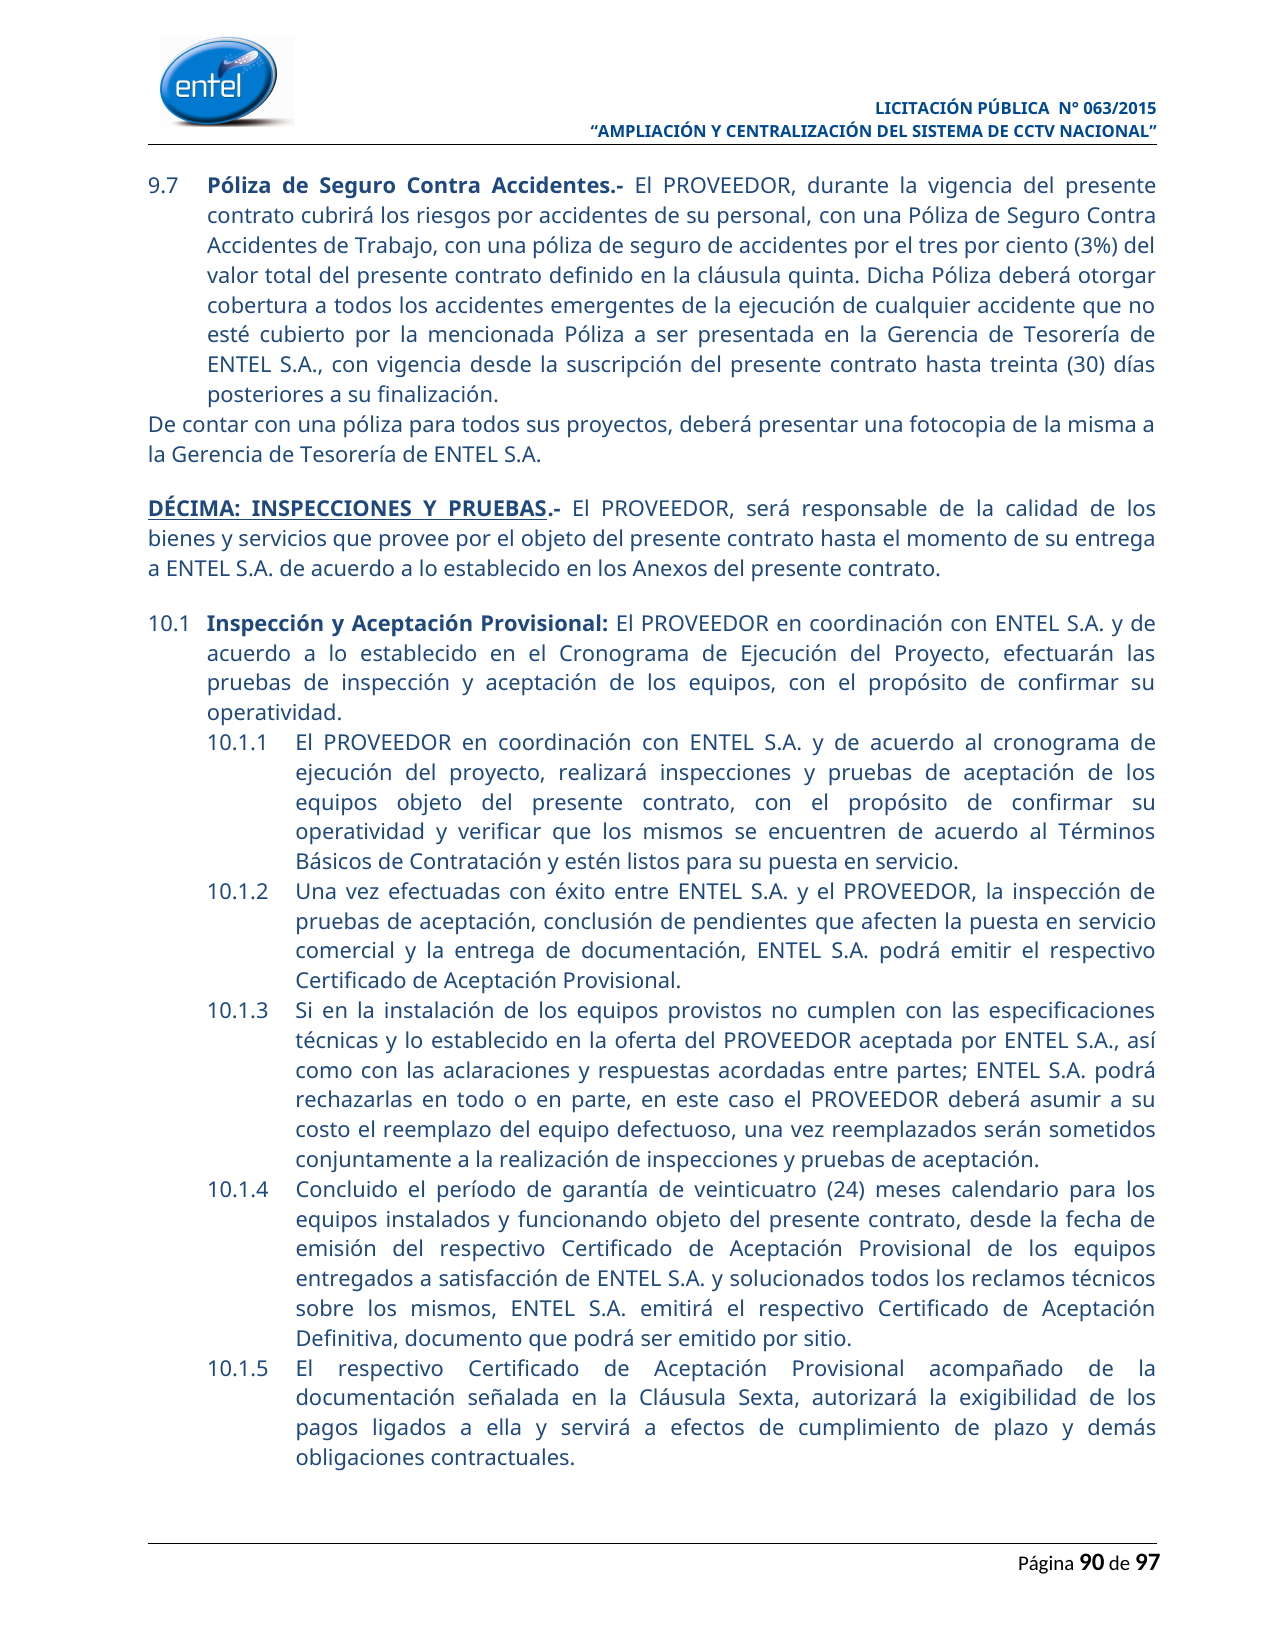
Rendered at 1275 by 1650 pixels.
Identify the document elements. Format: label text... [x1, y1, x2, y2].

text 10.1.3 Si en la instalación de los equipos provistos no cumplen con las especificaciones técnicas y lo establecido en la oferta del PROVEEDOR aceptada por ENTEL S.A., así como con las aclaraciones y respuestas acordadas entre partes; ENTEL S.A. podrá rechazarlas en todo o en parte, en este caso el PROVEEDOR deberá asumir a su costo el reemplazo del equipo defectuoso, una vez reemplazados serán sometidos conjuntamente a la realización de inspecciones y pruebas de aceptación. [207, 995, 1157, 1174]
text De contar con una póliza para todos sus proyectos, deberá presentar una fotocopia de la misma a la Gerencia de Tesorería de ENTEL S.A. [148, 409, 1157, 468]
picture [159, 36, 295, 127]
text 10.1.1 El PROVEEDOR en coordinación con ENTEL S.A. y de acuerdo al cronograma de ejecución del proyecto, realizará inspecciones y pruebas de aceptación de los equipos objeto del presente contrato, con el propósito de confirmar su operatividad y verificar que los mismos se encuentren de acuerdo al Términos Básicos de Contratación y estén listos para su puesta en servicio. [207, 727, 1157, 876]
text DÉCIMA: INSPECCIONES Y PRUEBAS.- El PROVEEDOR, será responsable de la calidad de los bienes y servicios que provee por el objeto del presente contrato hasta el momento de su entrega a ENTEL S.A. de acuerdo a lo establecido en los Anexos del presente contrato. [148, 493, 1157, 583]
text 10.1 Inspección y Aceptación Provisional: El PROVEEDOR en coordinación con ENTEL S.A. y de acuerdo a lo establecido en el Cronograma de Ejecución del Proyecto, efectuarán las pruebas de inspección y aceptación de los equipos, con el propósito de confirmar su operatividad. [148, 608, 1157, 727]
text 9.7 Póliza de Seguro Contra Accidentes.- El PROVEEDOR, durante la vigencia del presente contrato cubrirá los riesgos por accidentes de su personal, con una Póliza de Seguro Contra Accidentes de Trabajo, con una póliza de seguro de accidentes por el tres por ciento (3%) del valor total del presente contrato definido en la cláusula quinta. Dicha Póliza deberá otorgar cobertura a todos los accidentes emergentes de la ejecución de cualquier accidente que no esté cubierto por la mencionada Póliza a ser presentada en la Gerencia de Tesorería de ENTEL S.A., con vigencia desde la suscripción del presente contrato hasta treinta (30) días posteriores a su finalización. [148, 171, 1157, 409]
text 10.1.2 Una vez efectuadas con éxito entre ENTEL S.A. y el PROVEEDOR, la inspección de pruebas de aceptación, conclusión de pendientes que afecten la puesta en servicio comercial y la entrega de documentación, ENTEL S.A. podrá emitir el respectivo Certificado de Aceptación Provisional. [207, 876, 1157, 995]
text 10.1.4 Concluido el período de garantía de veinticuatro (24) meses calendario para los equipos instalados y funcionando objeto del presente contrato, desde la fecha de emisión del respectivo Certificado de Aceptación Provisional de los equipos entregados a satisfacción de ENTEL S.A. y solucionados todos los reclamos técnicos sobre los mismos, ENTEL S.A. emitirá el respectivo Certificado de Aceptación Definitiva, documento que podrá ser emitido por sitio. [207, 1174, 1157, 1353]
text 10.1.5 El respectivo Certificado de Aceptación Provisional acompañado de la documentación señalada en la Cláusula Sexta, autorizará la exigibilidad de los pagos ligados a ella y servirá a efectos de cumplimiento de plazo y demás obligaciones contractuales. [207, 1353, 1157, 1472]
